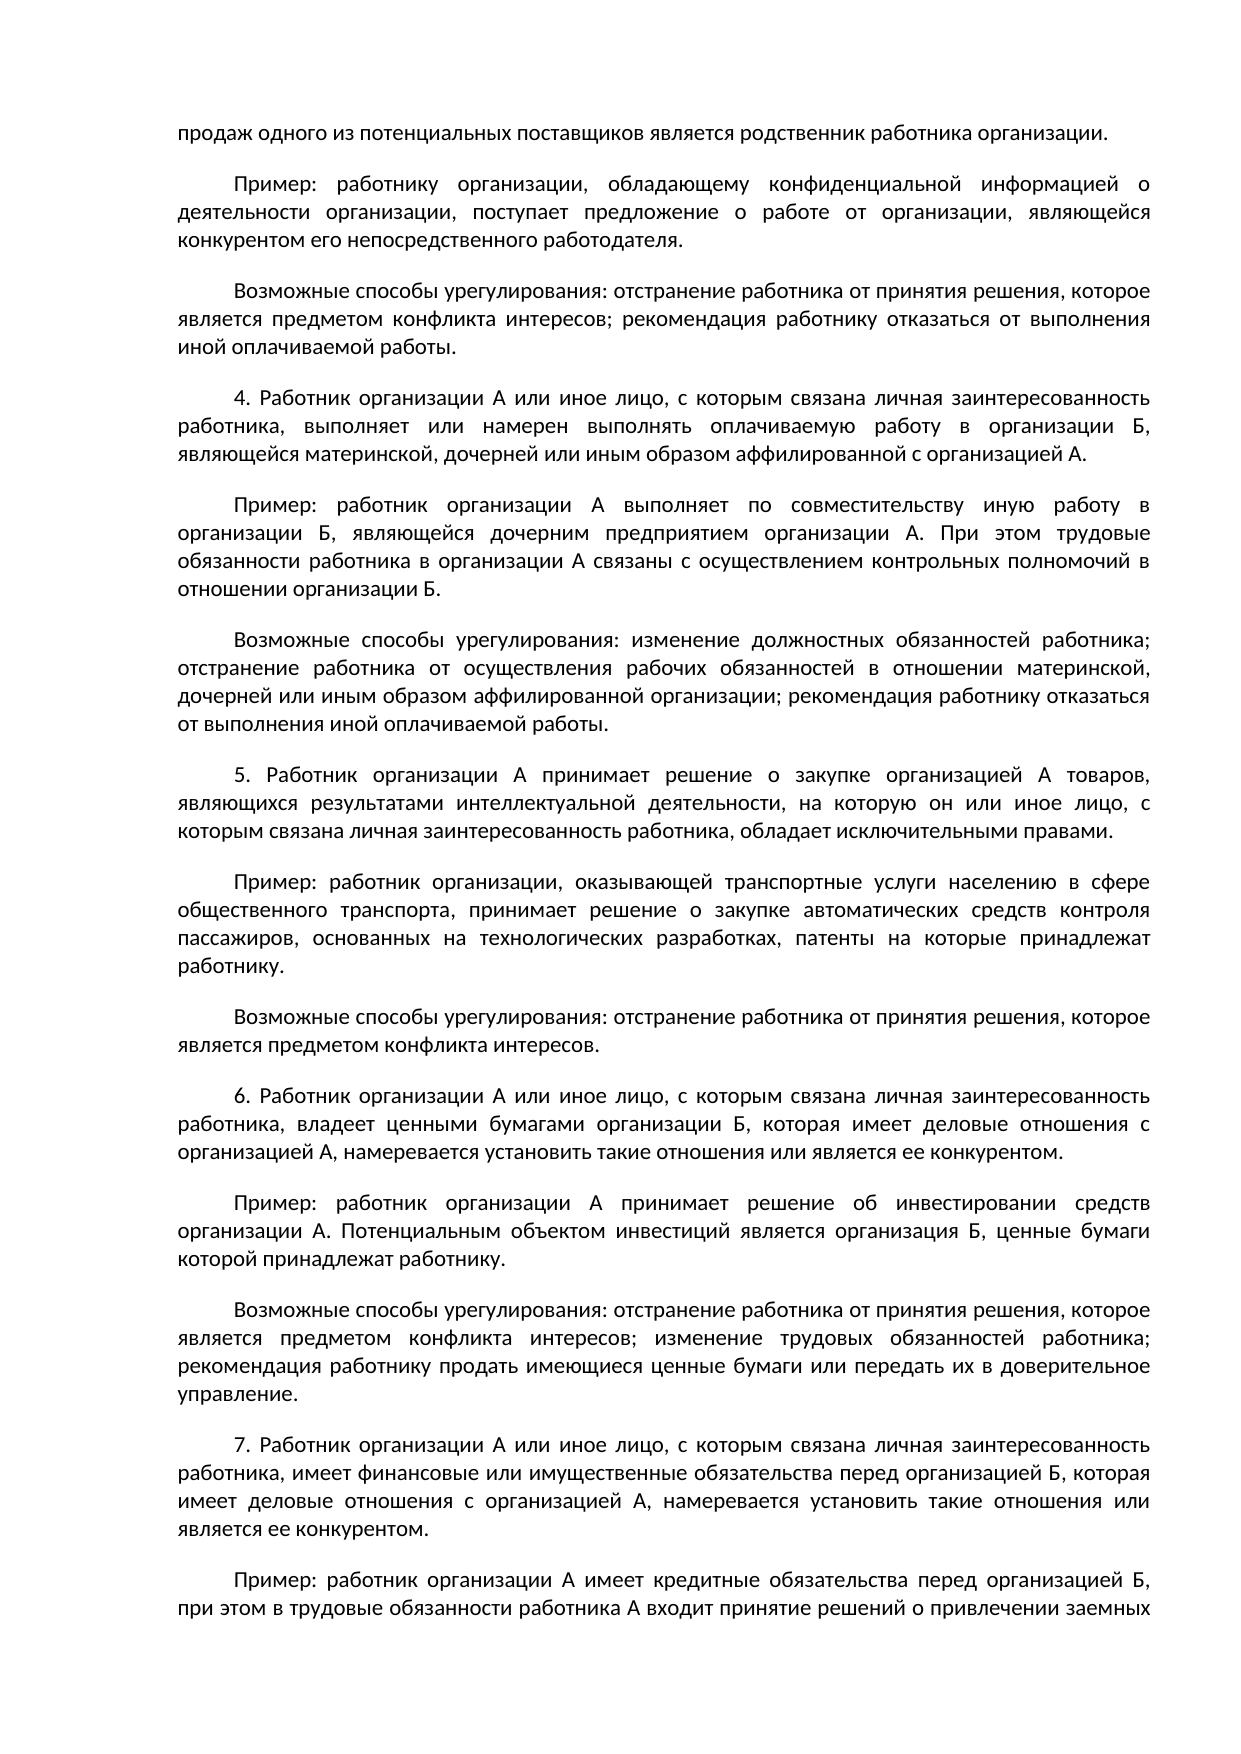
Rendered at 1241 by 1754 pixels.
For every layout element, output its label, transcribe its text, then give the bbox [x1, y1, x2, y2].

text 6. Работник организации А или иное лицо, с которым связана личная заинтересованность работника, владеет ценными бумагами организации Б, которая имеет деловые отношения с организацией А, намеревается установить такие отношения или является ее конкурентом. [177, 1081, 1152, 1165]
text Возможные способы урегулирования: отстранение работника от принятия решения, которое является предметом конфликта интересов; рекомендация работнику отказаться от выполнения иной оплачиваемой работы. [177, 276, 1152, 360]
text 4. Работник организации А или иное лицо, с которым связана личная заинтересованность работника, выполняет или намерен выполнять оплачиваемую работу в организации Б, являющейся материнской, дочерней или иным образом аффилированной с организацией А. [177, 383, 1152, 467]
text Пример: работнику организации, обладающему конфиденциальной информацией о деятельности организации, поступает предложение о работе от организации, являющейся конкурентом его непосредственного работодателя. [177, 169, 1152, 253]
text Пример: работник организации, оказывающей транспортные услуги населению в сфере общественного транспорта, принимает решение о закупке автоматических средств контроля пассажиров, основанных на технологических разработках, патенты на которые принадлежат работнику. [177, 867, 1152, 979]
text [177, 1565, 1152, 1621]
text Возможные способы урегулирования: отстранение работника от принятия решения, которое является предметом конфликта интересов. [177, 1002, 1152, 1058]
text Пример: работник организации А принимает решение об инвестировании средств организации А. Потенциальным объектом инвестиций является организация Б, ценные бумаги которой принадлежат работнику. [177, 1188, 1152, 1272]
text 7. Работник организации А или иное лицо, с которым связана личная заинтересованность работника, имеет финансовые или имущественные обязательства перед организацией Б, которая имеет деловые отношения с организацией А, намеревается установить такие отношения или является ее конкурентом. [177, 1430, 1152, 1542]
text 5. Работник организации А принимает решение о закупке организацией А товаров, являющихся результатами интеллектуальной деятельности, на которую он или иное лицо, с которым связана личная заинтересованность работника, обладает исключительными правами. [177, 760, 1152, 844]
text Пример: работник организации А выполняет по совместительству иную работу в организации Б, являющейся дочерним предприятием организации А. При этом трудовые обязанности работника в организации А связаны с осуществлением контрольных полномочий в отношении организации Б. [177, 490, 1152, 602]
text Возможные способы урегулирования: изменение должностных обязанностей работника; отстранение работника от осуществления рабочих обязанностей в отношении материнской, дочерней или иным образом аффилированной организации; рекомендация работнику отказаться от выполнения иной оплачиваемой работы. [177, 625, 1152, 737]
text Возможные способы урегулирования: отстранение работника от принятия решения, которое является предметом конфликта интересов; изменение трудовых обязанностей работника; рекомендация работнику продать имеющиеся ценные бумаги или передать их в доверительное управление. [177, 1295, 1152, 1407]
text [177, 118, 1152, 146]
